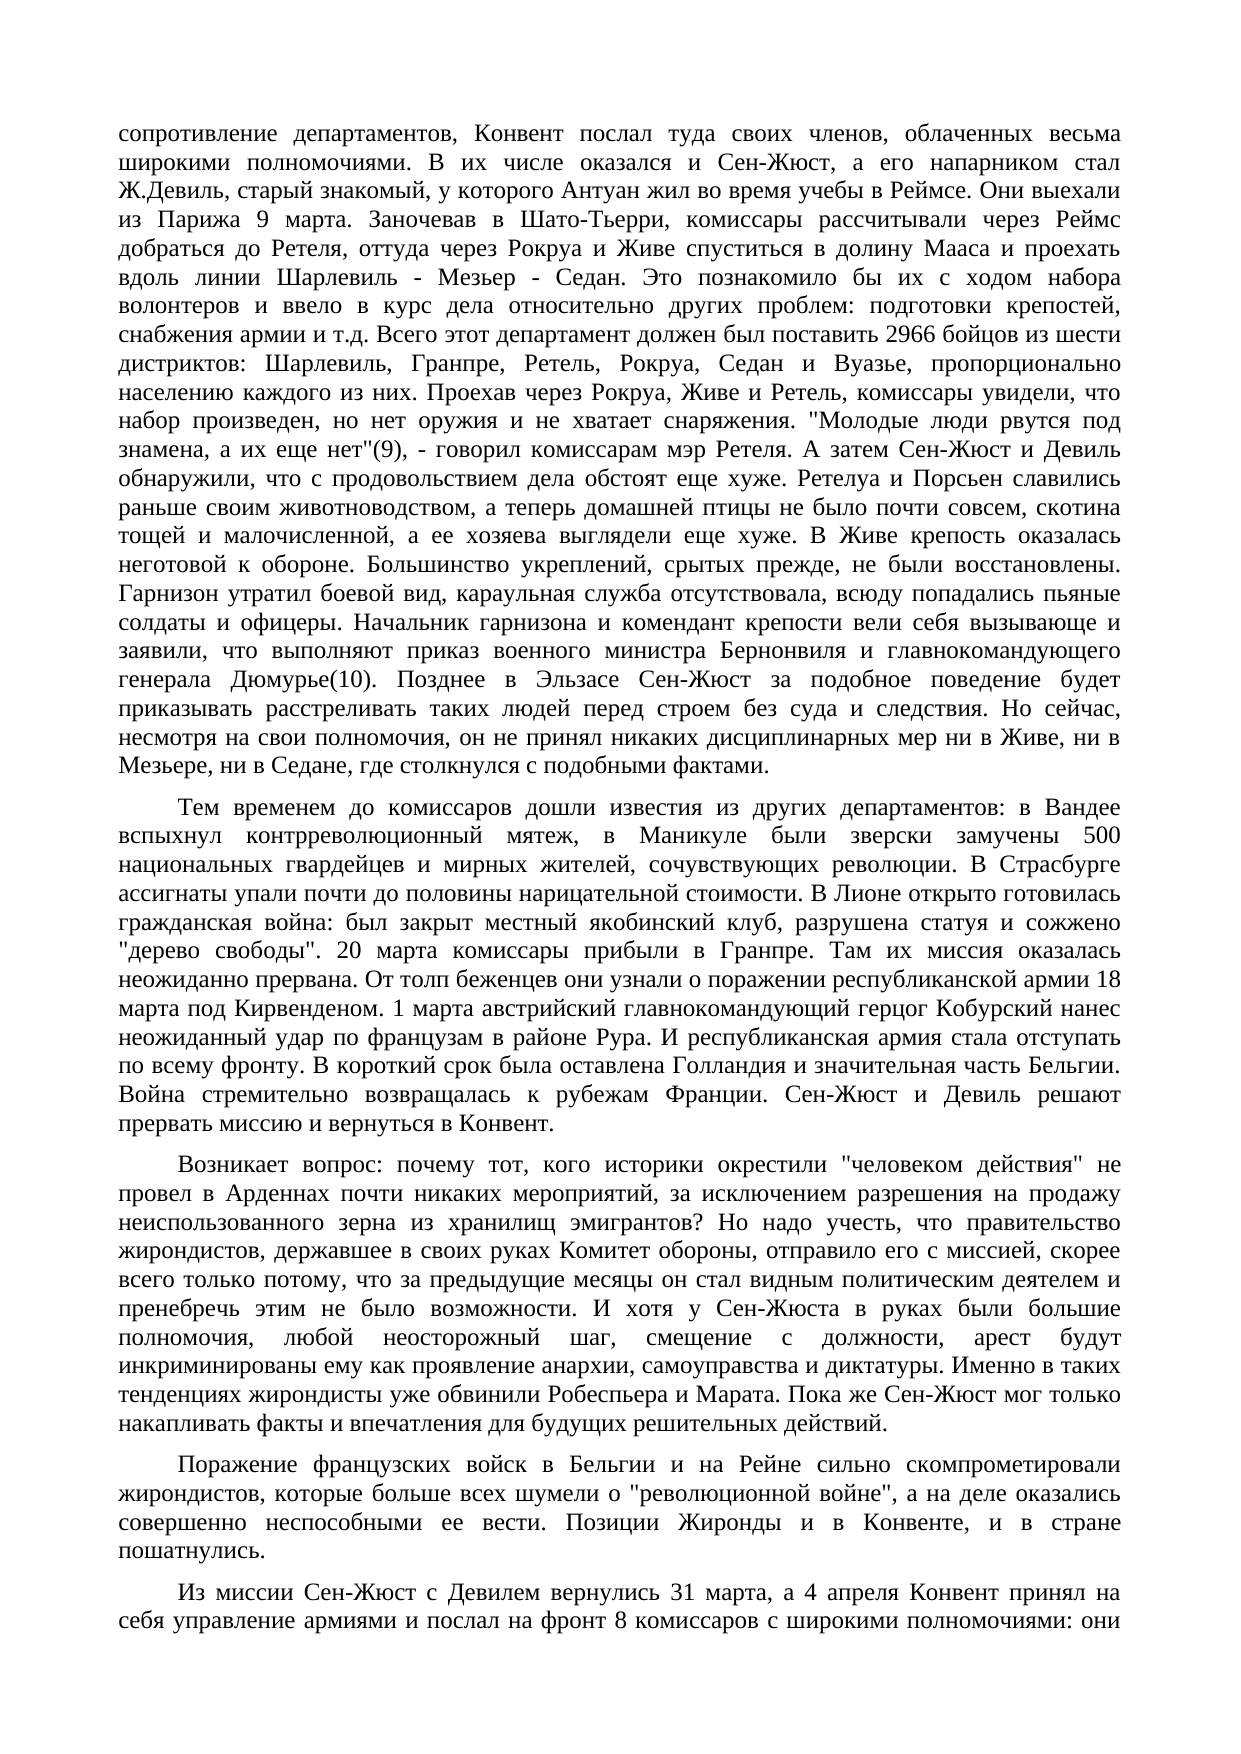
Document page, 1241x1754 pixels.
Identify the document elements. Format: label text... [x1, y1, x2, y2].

text Тем временем до комиссаров дошли известия из других департаментов: в Вандее вспыхнул контрреволюционный мятеж, в Маникуле были зверски замучены 500 национальных гвардейцев и мирных жителей, сочувствующих революции. В Страсбурге ассигнаты упали почти до половины нарицательной стоимости. В Лионе открыто готовилась гражданская война: был закрыт местный якобинский клуб, разрушена статуя и сожжено "дерево свободы". 20 марта комиссары прибыли в Гранпре. Там их миссия оказалась неожиданно прервана. От толп беженцев они узнали о поражении республиканской армии 18 марта под Кирвенденом. 1 марта австрийский главнокомандующий герцог Кобурский нанес неожиданный удар по французам в районе Рура. И республиканская армия стала отступать по всему фронту. В короткий срок была оставлена Голландия и значительная часть Бельгии. Война стремительно возвращалась к рубежам Франции. Сен-Жюст и Девиль решают прервать миссию и вернуться в Конвент. [118, 792, 1122, 1137]
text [118, 1577, 1122, 1634]
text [118, 118, 1122, 779]
text Возникает вопрос: почему тот, кого историки окрестили "человеком действия" не провел в Арденнах почти никаких мероприятий, за исключением разрешения на продажу неиспользованного зерна из хранилищ эмигрантов? Но надо учесть, что правительство жирондистов, державшее в своих руках Комитет обороны, отправило его с миссией, скорее всего только потому, что за предыдущие месяцы он стал видным политическим деятелем и пренебречь этим не было возможности. И хотя у Сен-Жюста в руках были большие полномочия, любой неосторожный шаг, смещение с должности, арест будут инкриминированы ему как проявление анархии, самоуправства и диктатуры. Именно в таких тенденциях жирондисты уже обвинили Робеспьера и Марата. Пока же Сен-Жюст мог только накапливать факты и впечатления для будущих решительных действий. [118, 1149, 1122, 1437]
text Поражение французских войск в Бельгии и на Рейне сильно скомпрометировали жирондистов, которые больше всех шумели о "революционной войне", а на деле оказались совершенно неспособными ее вести. Позиции Жиронды и в Конвенте, и в стране пошатнулись. [118, 1449, 1122, 1564]
